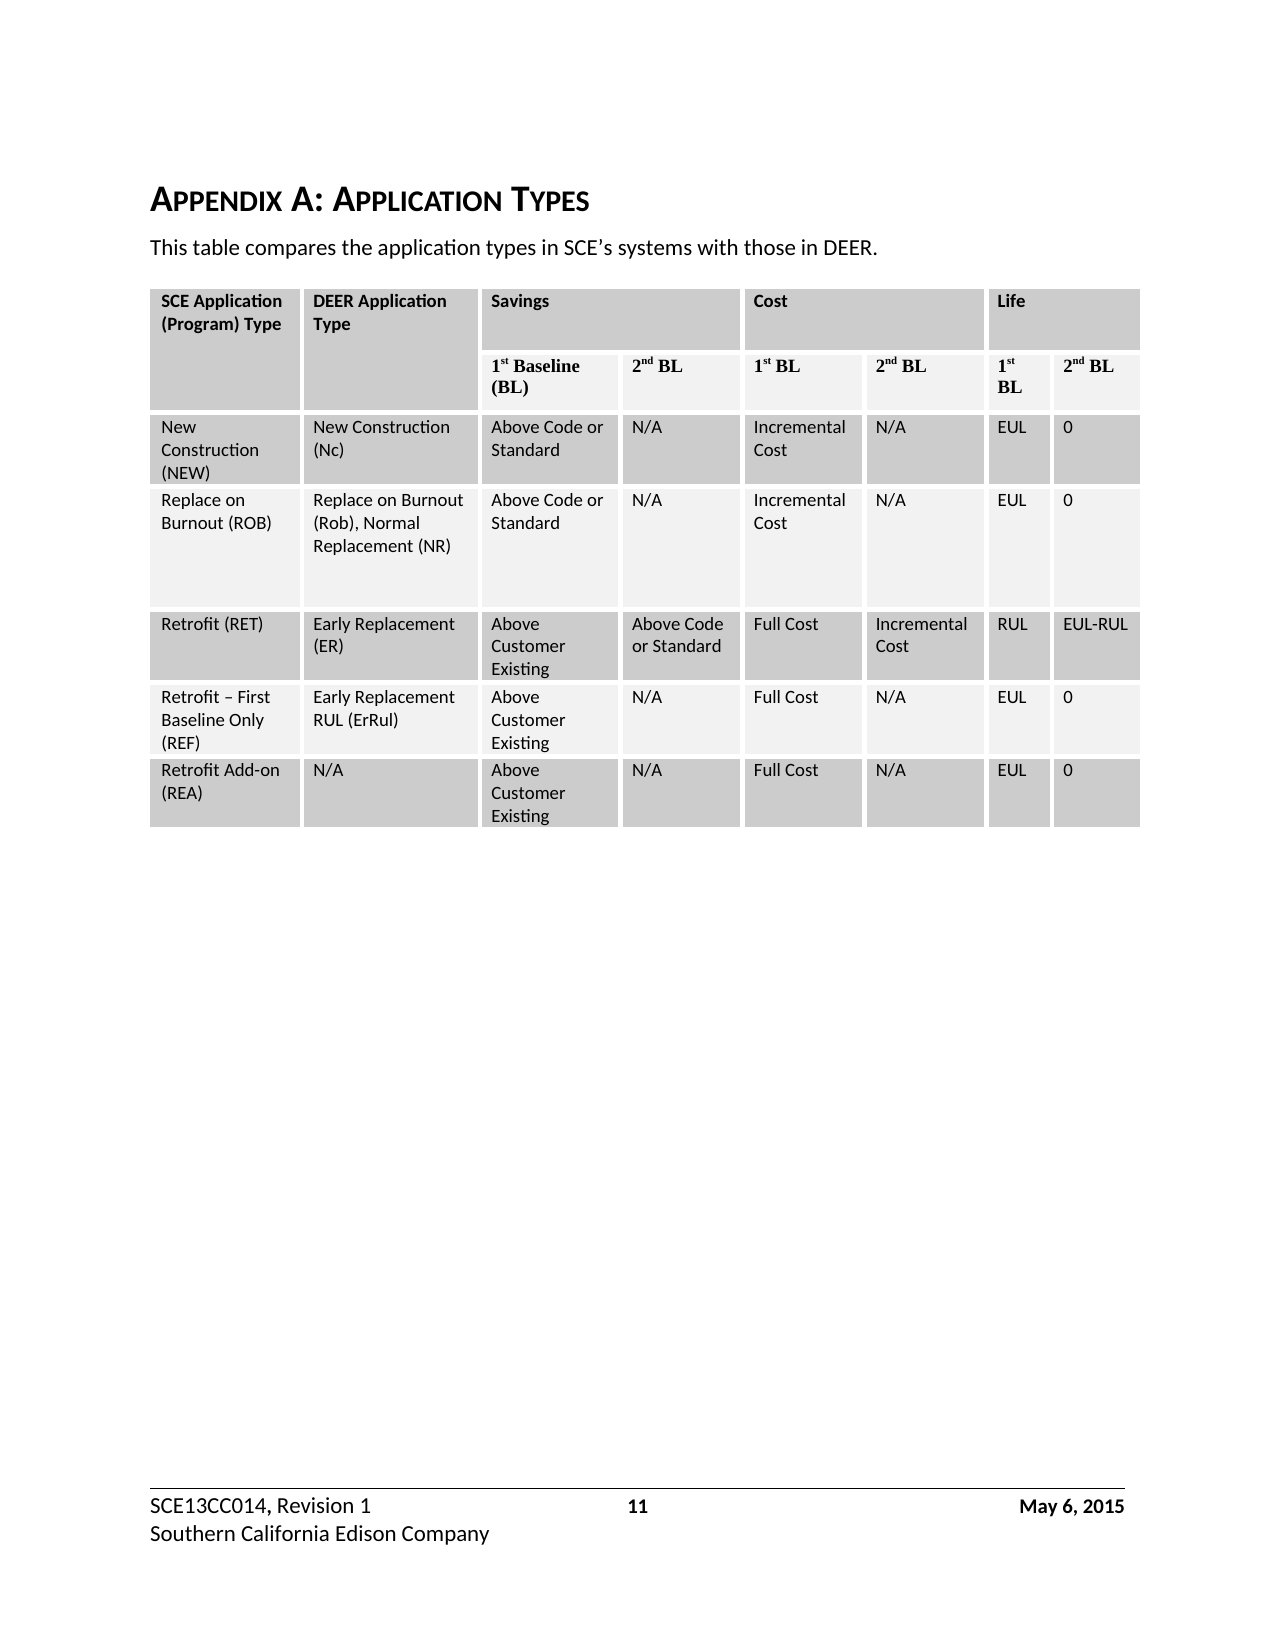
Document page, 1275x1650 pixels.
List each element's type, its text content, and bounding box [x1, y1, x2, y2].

table_cell EUL [989, 685, 1050, 754]
table_cell Incremental Cost [745, 415, 862, 484]
table_header SCE Application (Program) Type [150, 289, 300, 410]
table_cell N/A [304, 759, 478, 827]
table_cell N/A [623, 415, 740, 484]
table_cell EUL [989, 415, 1050, 484]
table_cell 2nd BL [623, 355, 740, 410]
table_cell EUL [989, 489, 1050, 607]
table_cell New Construction (Nc) [304, 415, 478, 484]
table_cell 2nd BL [1054, 355, 1140, 410]
table_cell N/A [623, 759, 740, 827]
table_cell Above Customer Existing [482, 685, 618, 754]
table_cell N/A [867, 685, 984, 754]
table_cell New Construction (NEW) [150, 415, 300, 484]
table_cell Full Cost [745, 685, 862, 754]
table_cell 1st BL [745, 355, 862, 410]
table_cell Retrofit – First Baseline Only (REF) [150, 685, 300, 754]
table_cell Above Code or Standard [623, 612, 740, 680]
table_cell N/A [867, 759, 984, 827]
table_cell Early Replacement (ER) [304, 612, 478, 680]
table_header DEER Application Type [304, 289, 478, 410]
table_header Cost [745, 289, 984, 350]
table_cell Above Code or Standard [482, 489, 618, 607]
table_cell Full Cost [745, 612, 862, 680]
table_cell Above Customer Existing [482, 759, 618, 827]
table_cell Above Code or Standard [482, 415, 618, 484]
table_cell 0 [1054, 685, 1140, 754]
table_cell Replace on Burnout (Rob), Normal Replacement (NR) [304, 489, 478, 607]
table_cell 0 [1054, 759, 1140, 827]
table_header Savings [482, 289, 740, 350]
table_cell Retrofit (RET) [150, 612, 300, 680]
subtitle Appendix A: Application Types [150, 175, 1125, 221]
table_cell 1st BL [989, 355, 1050, 410]
table_cell Replace on Burnout (ROB) [150, 489, 300, 607]
table_cell Incremental Cost [867, 612, 984, 680]
table_cell Above Customer Existing [482, 612, 618, 680]
table_cell Retrofit Add-on (REA) [150, 759, 300, 827]
table_cell EUL-RUL [1054, 612, 1140, 680]
table_cell N/A [867, 415, 984, 484]
table_cell 0 [1054, 489, 1140, 607]
text This table compares the application types in SCE’s systems with those in DEER. [150, 233, 1125, 261]
table_cell Early Replacement RUL (ErRul) [304, 685, 478, 754]
table_cell EUL [989, 759, 1050, 827]
table_cell RUL [989, 612, 1050, 680]
table_cell 0 [1054, 415, 1140, 484]
table_cell Full Cost [745, 759, 862, 827]
table_cell Incremental Cost [745, 489, 862, 607]
table_cell N/A [867, 489, 984, 607]
table_cell N/A [623, 489, 740, 607]
table_cell 1st Baseline (BL) [482, 355, 618, 410]
table_cell N/A [623, 685, 740, 754]
table_header Life [989, 289, 1140, 350]
table_cell 2nd BL [867, 355, 984, 410]
